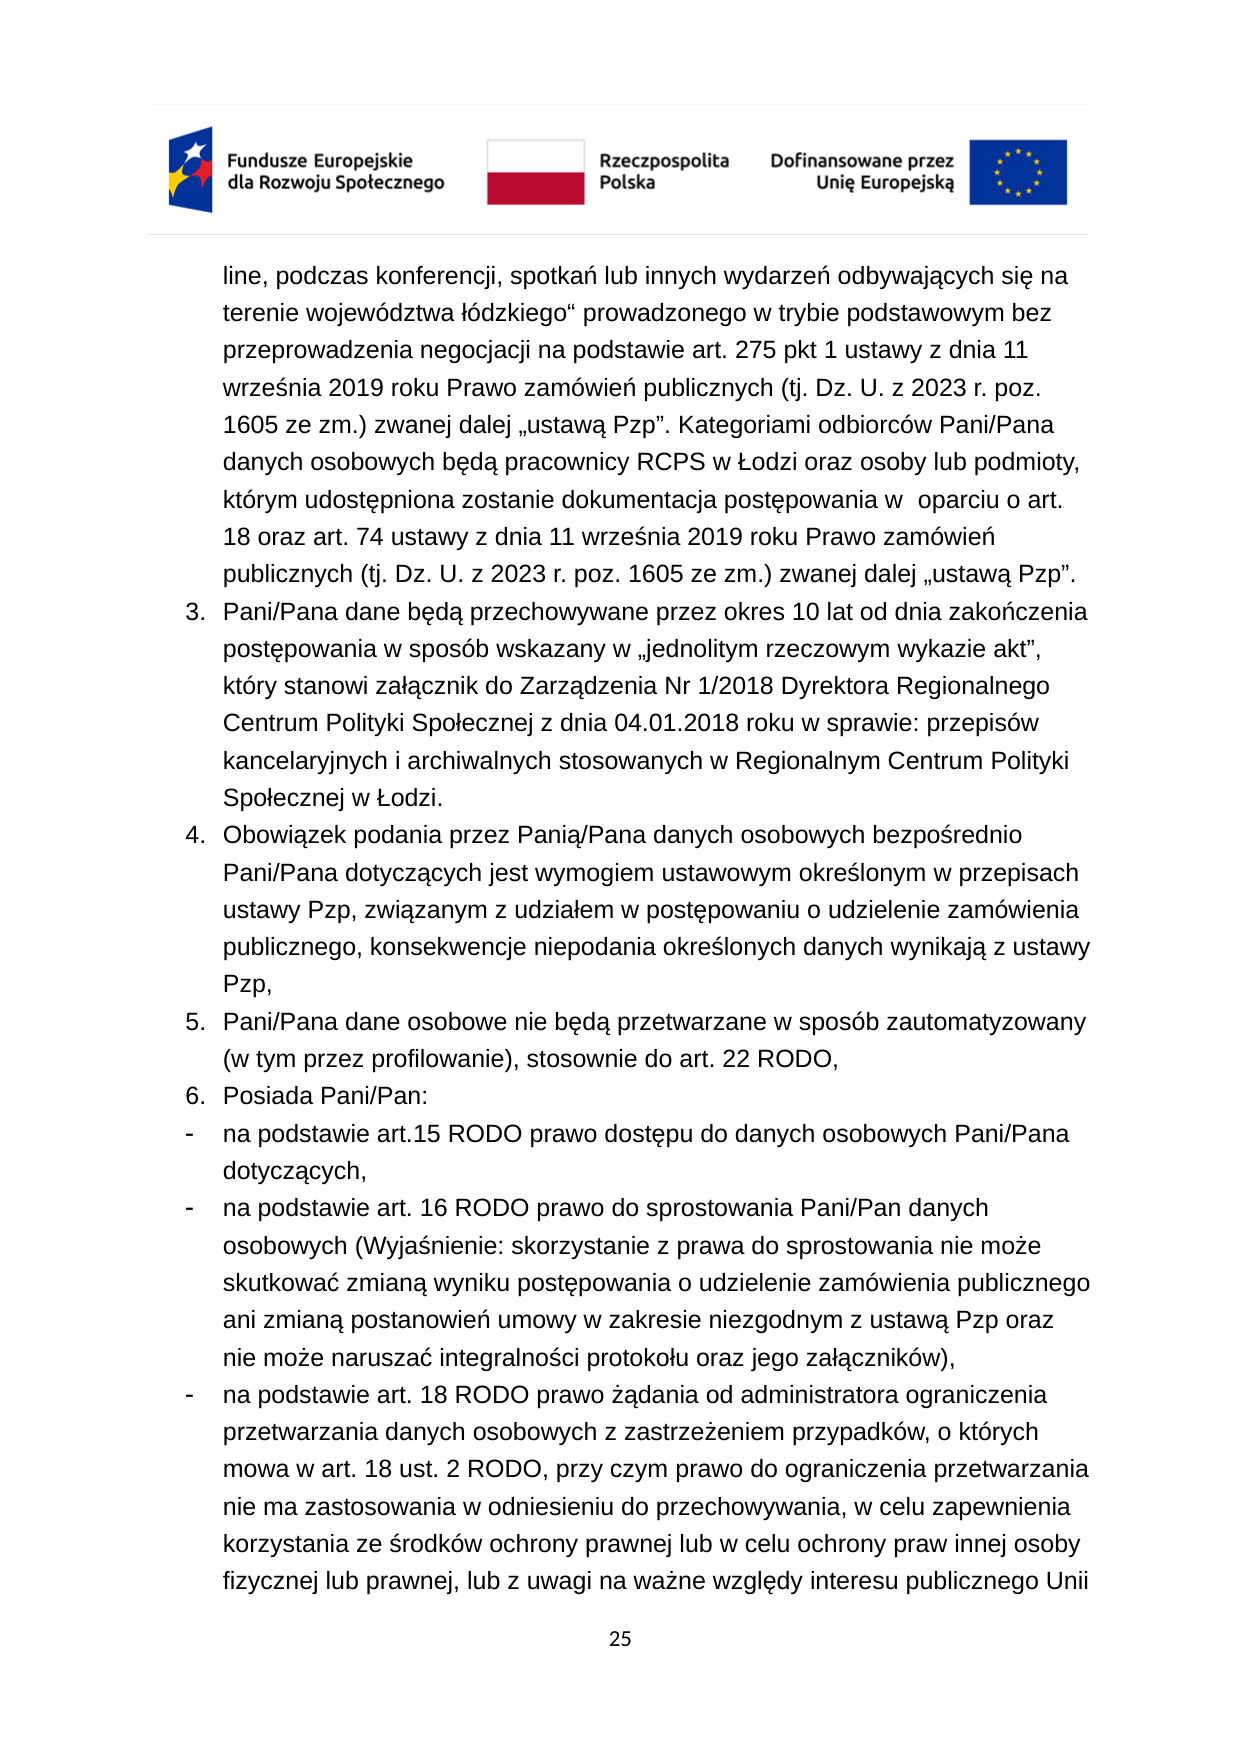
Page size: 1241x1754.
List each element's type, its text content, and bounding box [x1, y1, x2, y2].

list na podstawie art.15 RODO prawo dostępu do danych osobowych Pani/Pana dotyczących, [185, 1118, 1092, 1185]
picture [147, 73, 1093, 261]
list Obowiązek podania przez Panią/Pana danych osobowych bezpośrednio Pani/Pana dotyczących jest wymogiem ustawowym określonym w przepisach ustawy Pzp, związanym z udziałem w postępowaniu o udzielenie zamówienia publicznego, konsekwencje niepodania określonych danych wynikają z ustawy Pzp, [185, 820, 1092, 998]
list Posiada Pani/Pan: [185, 1081, 1092, 1110]
list na podstawie art. 16 RODO prawo do sprostowania Pani/Pan danych osobowych (Wyjaśnienie: skorzystanie z prawa do sprostowania nie może skutkować zmianą wyniku postępowania o udzielenie zamówienia publicznego ani zmianą postanowień umowy w zakresie niezgodnym z ustawą Pzp oraz nie może naruszać integralności protokołu oraz jego załączników), [185, 1193, 1092, 1371]
list Pani/Pana dane osobowe nie będą przetwarzane w sposób zautomatyzowany (w tym przez profilowanie), stosownie do art. 22 RODO, [185, 1007, 1092, 1073]
list Pani/Pana dane będą przechowywane przez okres 10 lat od dnia zakończenia postępowania w sposób wskazany w „jednolitym rzeczowym wykazie akt”, który stanowi załącznik do Zarządzenia Nr 1/2018 Dyrektora Regionalnego Centrum Polityki Społecznej z dnia 04.01.2018 roku w sprawie: przepisów kancelaryjnych i archiwalnych stosowanych w Regionalnym Centrum Polityki Społecznej w Łodzi. [185, 596, 1092, 812]
